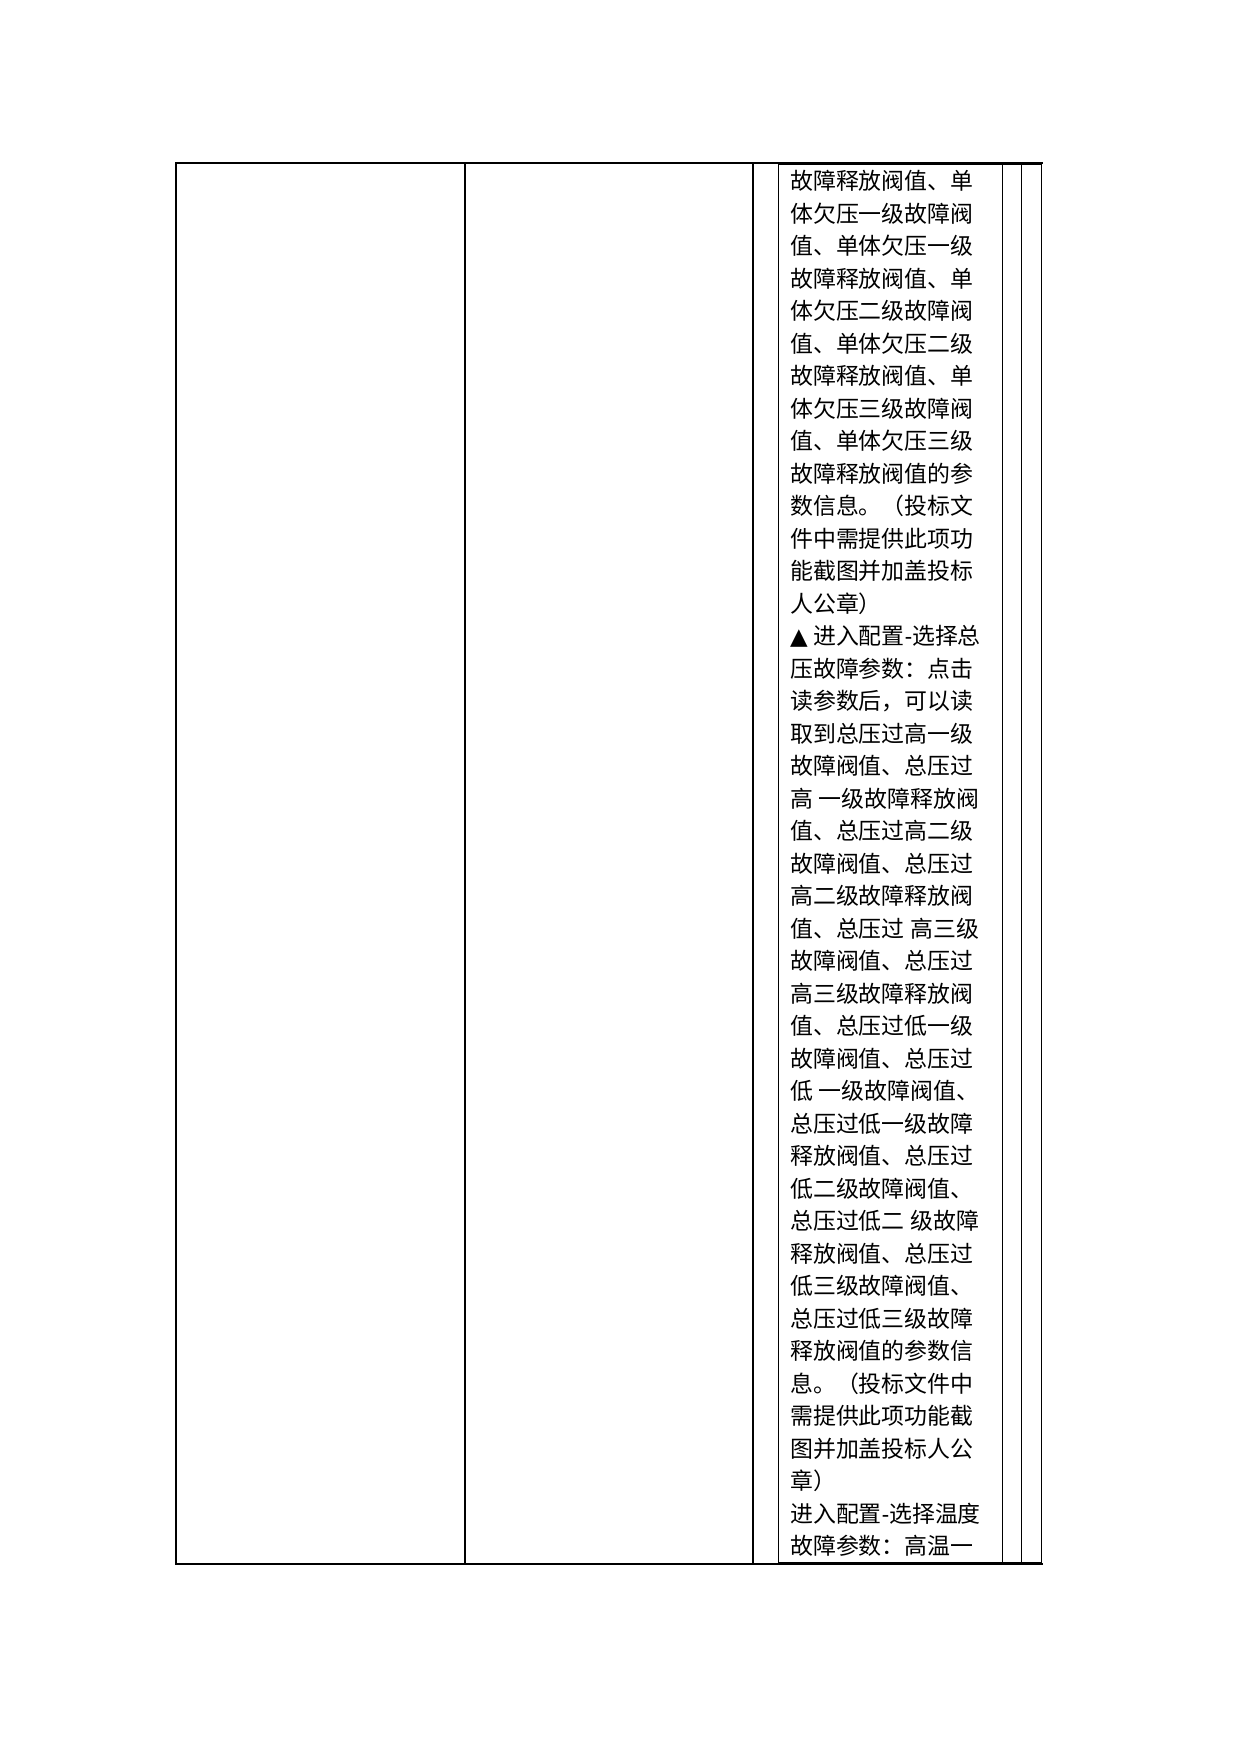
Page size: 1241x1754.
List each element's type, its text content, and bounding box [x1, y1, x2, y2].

table_cell [1003, 165, 1021, 1562]
table_cell ▲ [466, 164, 752, 1563]
table_cell [754, 164, 778, 1563]
table_cell [1022, 165, 1041, 1562]
table_cell 1 [177, 164, 464, 1563]
